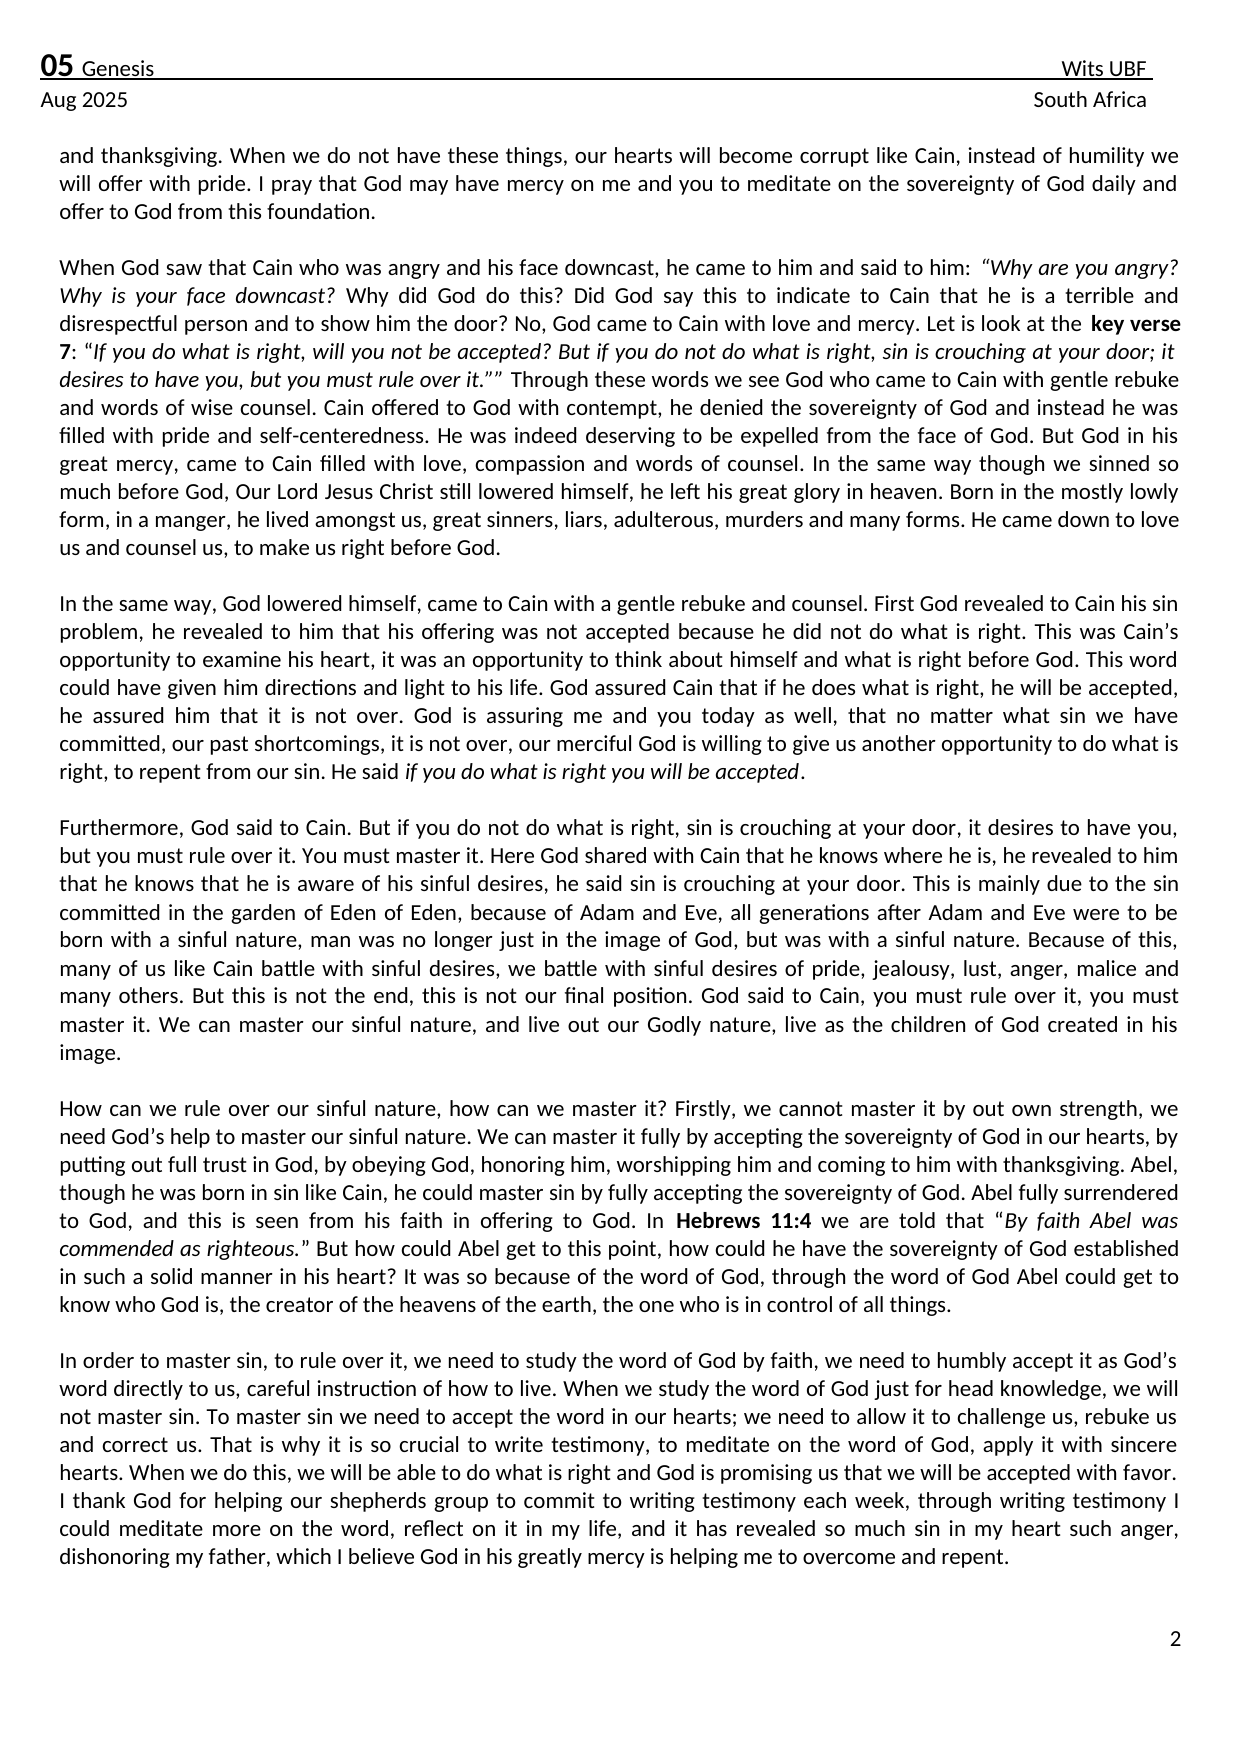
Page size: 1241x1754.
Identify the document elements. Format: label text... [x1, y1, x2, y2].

text Furthermore, God said to Cain. But if you do not do what is right, sin is crouching at your door, it desires to have you, but you must rule over it. You must master it. Here God shared with Cain that he knows where he is, he revealed to him that he knows that he is aware of his sinful desires, he said sin is crouching at your door. This is mainly due to the sin committed in the garden of Eden of Eden, because of Adam and Eve, all generations after Adam and Eve were to be born with a sinful nature, man was no longer just in the image of God, but was with a sinful nature. Because of this, many of us like Cain battle with sinful desires, we battle with sinful desires of pride, jealousy, lust, anger, malice and many others. But this is not the end, this is not our final position. God said to Cain, you must rule over it, you must master it. We can master our sinful nature, and live out our Godly nature, live as the children of God created in his image. [59, 813, 1181, 1066]
text In the same way, God lowered himself, came to Cain with a gentle rebuke and counsel. First God revealed to Cain his sin problem, he revealed to him that his offering was not accepted because he did not do what is right. This was Cain’s opportunity to examine his heart, it was an opportunity to think about himself and what is right before God. This word could have given him directions and light to his life. God assured Cain that if he does what is right, he will be accepted, he assured him that it is not over. God is assuring me and you today as well, that no matter what sin we have committed, our past shortcomings, it is not over, our merciful God is willing to give us another opportunity to do what is right, to repent from our sin. He said if you do what is right you will be accepted. [59, 589, 1181, 786]
text When God saw that Cain who was angry and his face downcast, he came to him and said to him: “Why are you angry? Why is your face downcast? Why did God do this? Did God say this to indicate to Cain that he is a terrible and disrespectful person and to show him the door? No, God came to Cain with love and mercy. Let is look at the key verse 7: “If you do what is right, will you not be accepted? But if you do not do what is right, sin is crouching at your door; it desires to have you, but you must rule over it.”” Through these words we see God who came to Cain with gentle rebuke and words of wise counsel. Cain offered to God with contempt, he denied the sovereignty of God and instead he was filled with pride and self-centeredness. He was indeed deserving to be expelled from the face of God. But God in his great mercy, came to Cain filled with love, compassion and words of counsel. In the same way though we sinned so much before God, Our Lord Jesus Christ still lowered himself, he left his great glory in heaven. Born in the mostly lowly form, in a manger, he lived amongst us, great sinners, liars, adulterous, murders and many forms. He came down to love us and counsel us, to make us right before God. [59, 253, 1181, 561]
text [59, 141, 1181, 225]
text How can we rule over our sinful nature, how can we master it? Firstly, we cannot master it by out own strength, we need God’s help to master our sinful nature. We can master it fully by accepting the sovereignty of God in our hearts, by putting out full trust in God, by obeying God, honoring him, worshipping him and coming to him with thanksgiving. Abel, though he was born in sin like Cain, he could master sin by fully accepting the sovereignty of God. Abel fully surrendered to God, and this is seen from his faith in offering to God. In Hebrews 11:4 we are told that “By faith Abel was commended as righteous.” But how could Abel get to this point, how could he have the sovereignty of God established in such a solid manner in his heart? It was so because of the word of God, through the word of God Abel could get to know who God is, the creator of the heavens of the earth, the one who is in control of all things. [59, 1094, 1181, 1318]
text In order to master sin, to rule over it, we need to study the word of God by faith, we need to humbly accept it as God’s word directly to us, careful instruction of how to live. When we study the word of God just for head knowledge, we will not master sin. To master sin we need to accept the word in our hearts; we need to allow it to challenge us, rebuke us and correct us. That is why it is so crucial to write testimony, to meditate on the word of God, apply it with sincere hearts. When we do this, we will be able to do what is right and God is promising us that we will be accepted with favor. I thank God for helping our shepherds group to commit to writing testimony each week, through writing testimony I could meditate more on the word, reflect on it in my life, and it has revealed so much sin in my heart such anger, dishonoring my father, which I believe God in his greatly mercy is helping me to overcome and repent. [59, 1346, 1181, 1570]
